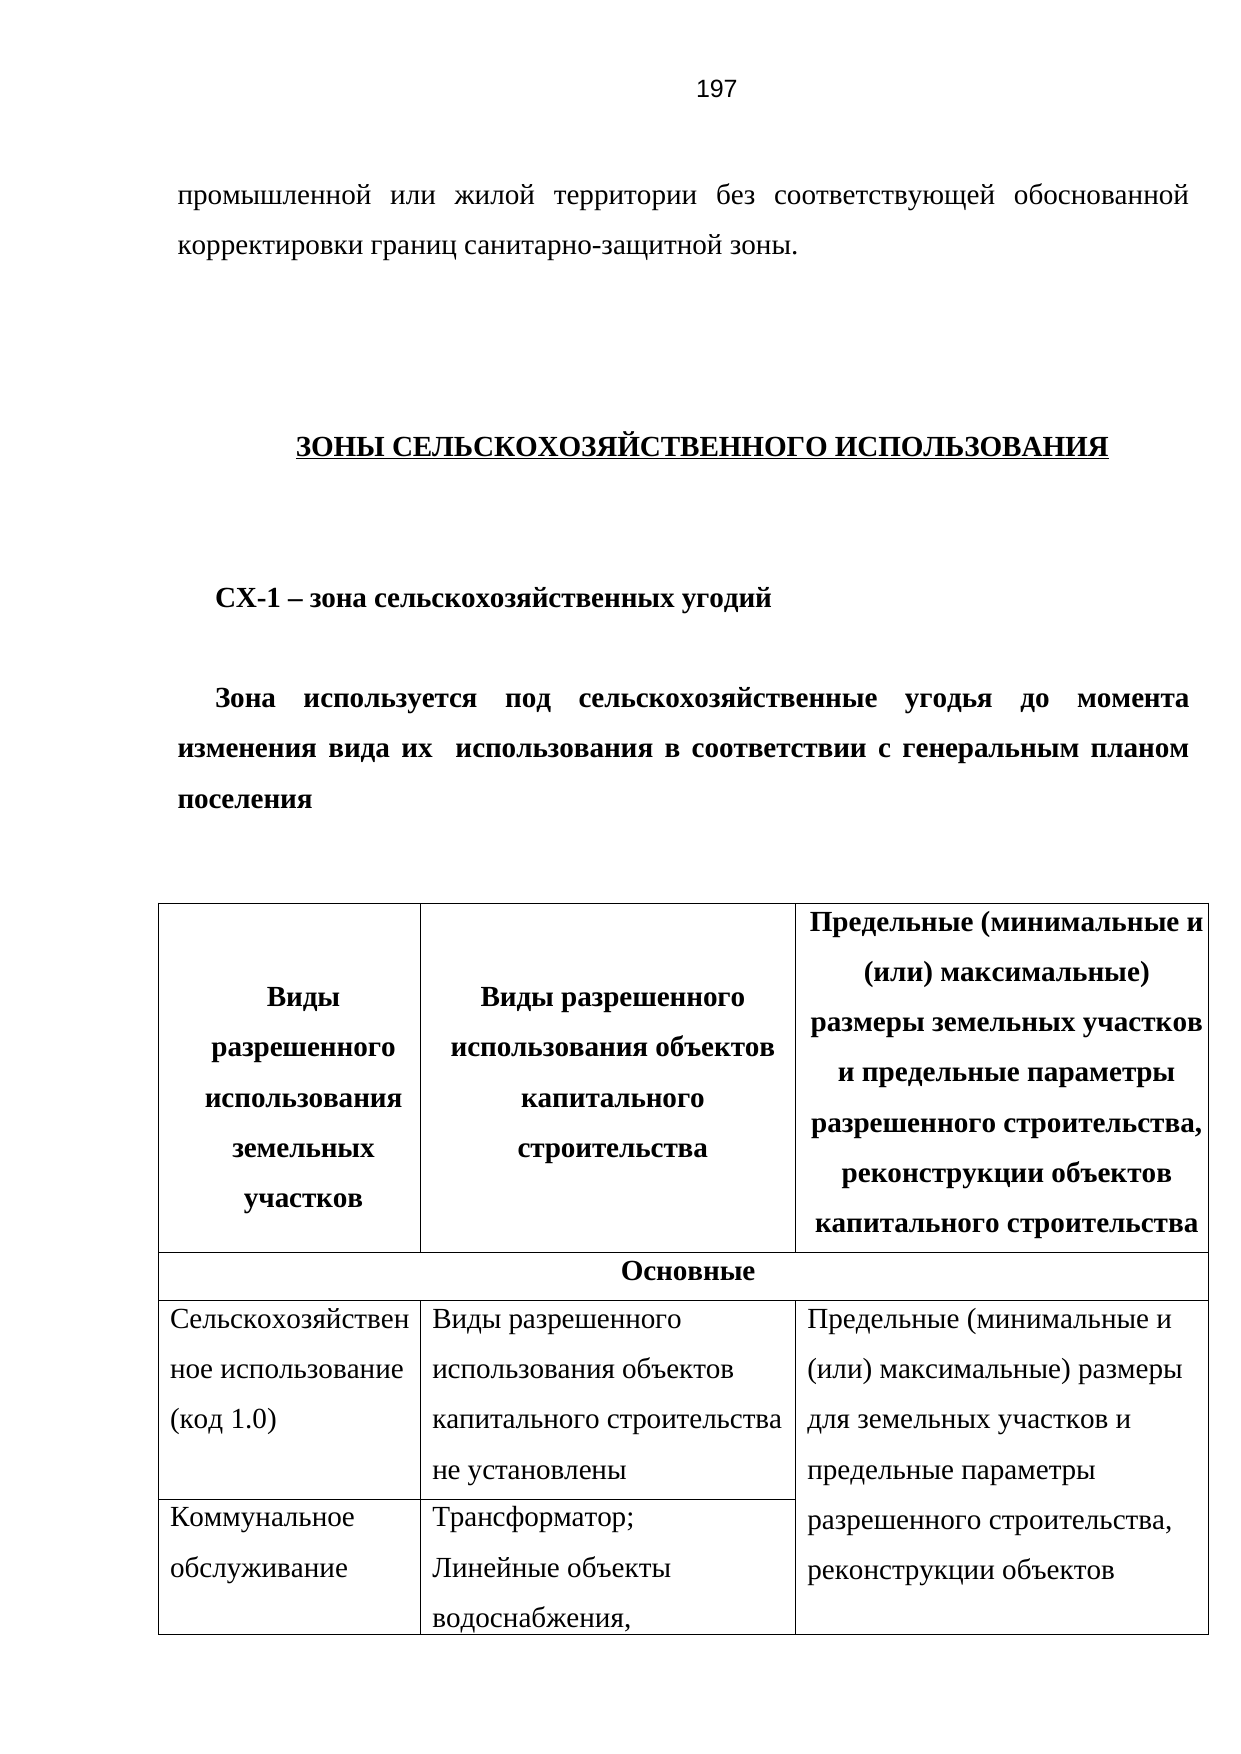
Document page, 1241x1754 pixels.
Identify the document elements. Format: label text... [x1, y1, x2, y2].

table_cell Сельскохозяйственное использование (код 1.0) [159, 1301, 420, 1498]
text СХ-1 – зона сельскохозяйственных угодий [177, 580, 1190, 613]
table_cell Предельные (минимальные и (или) максимальные) размеры для земельных участков и предельные параметры разрешенного строительства, реконструкции объектов капитального строительства не подлежат установлению. [796, 1301, 1208, 1634]
text ЗОНЫ СЕЛЬСКОХОЗЯЙСТВЕННОГО ИСПОЛЬЗОВАНИЯ [177, 429, 1190, 462]
table_header Виды разрешенного использования земельных участков [159, 904, 420, 1252]
table_cell Основные [159, 1253, 1208, 1300]
table_header Виды разрешенного использования объектов капитального строительства [421, 904, 795, 1252]
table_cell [159, 1500, 420, 1634]
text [177, 177, 1190, 261]
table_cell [421, 1301, 795, 1498]
table_header Предельные (минимальные и (или) максимальные) размеры земельных участков и предельные параметры разрешенного строительства, реконструкции объектов капитального строительства [796, 904, 1208, 1252]
text Зона используется под сельскохозяйственные угодья до момента изменения вида их использования в соответствии с генеральным планом поселения [177, 680, 1190, 814]
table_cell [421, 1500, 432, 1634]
